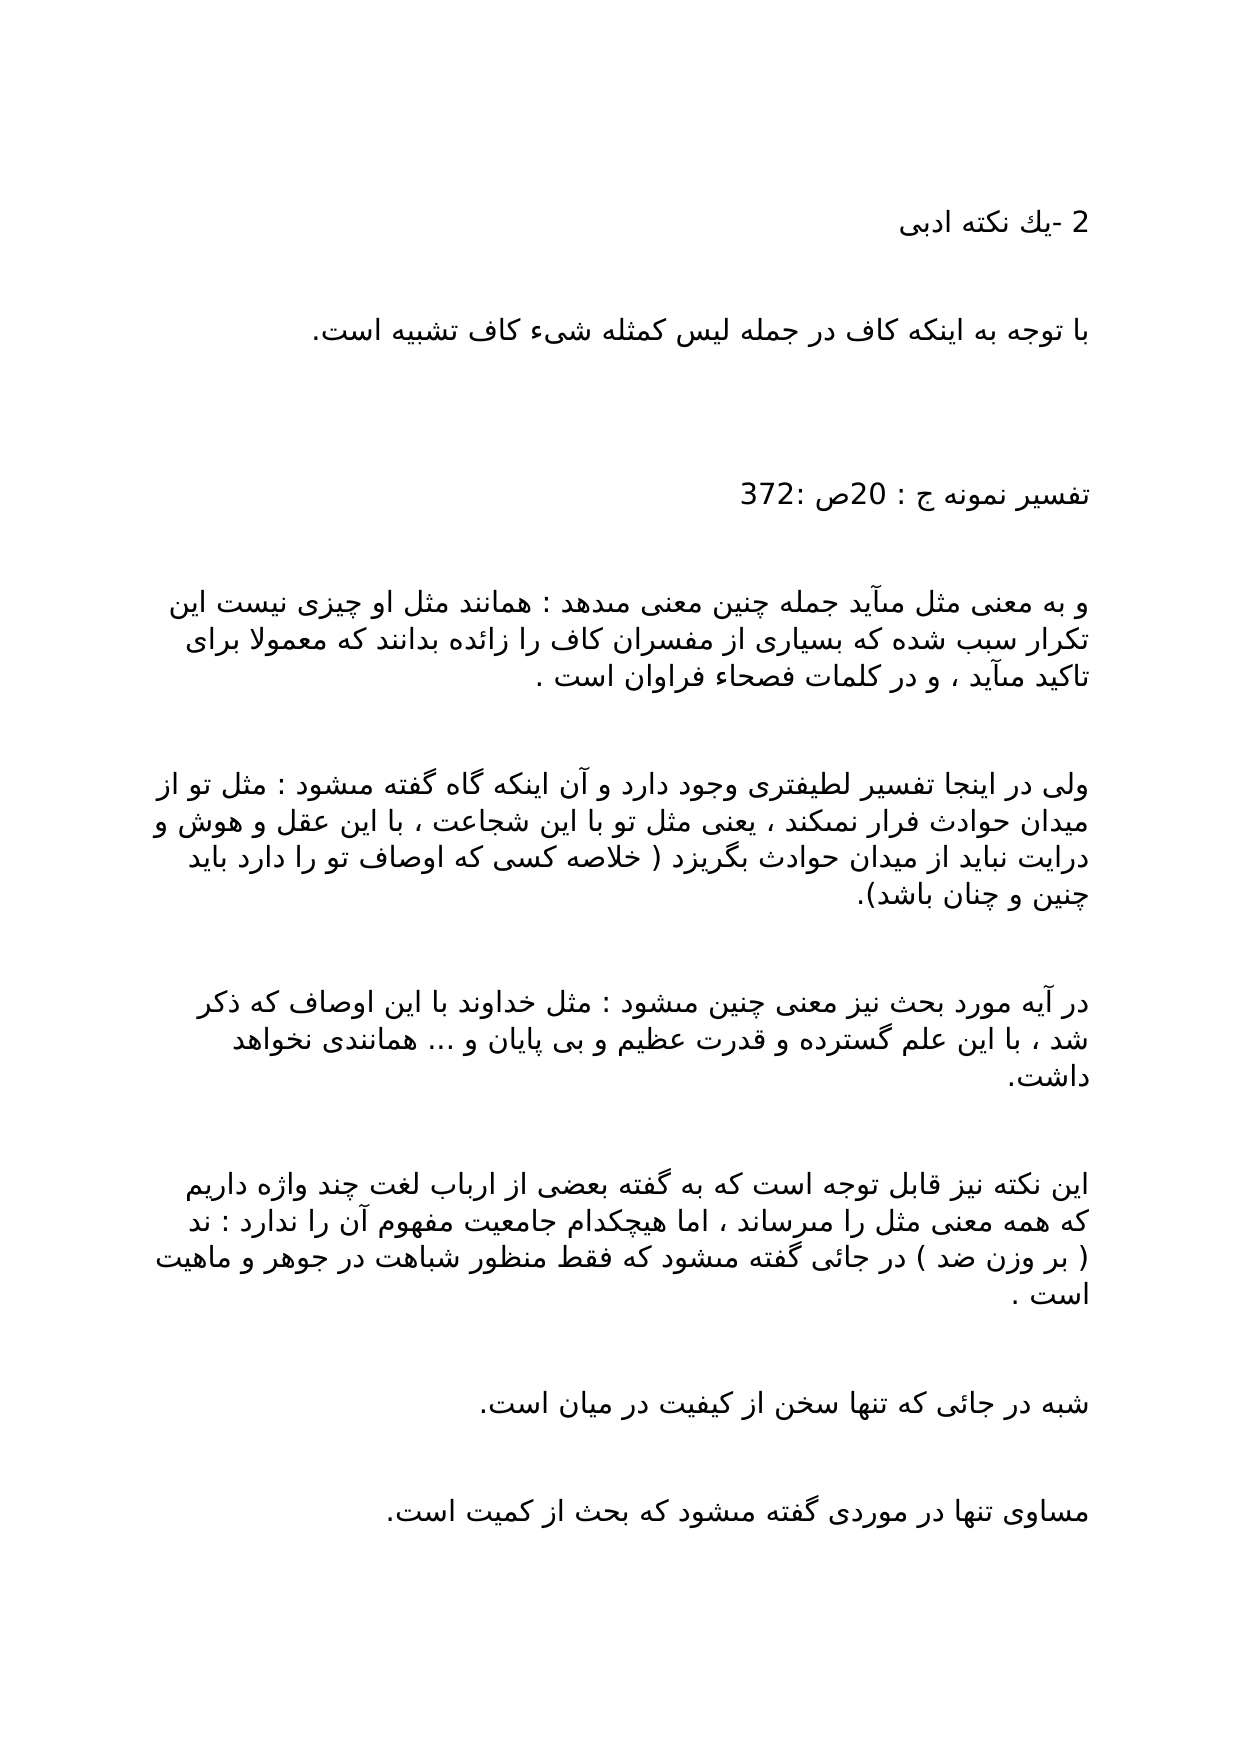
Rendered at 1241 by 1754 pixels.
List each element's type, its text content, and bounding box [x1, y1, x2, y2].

text 2 -يك نكته ادبى [150, 205, 1090, 239]
text اين نكته نيز قابل توجه است كه به گفته بعضى از ارباب لغت چند واژه داريم كه همه معنى مثل را مى‏رساند ، اما هيچكدام جامعيت مفهوم آن را ندارد : ند ( بر وزن ضد ) در جائى گفته مى‏شود كه فقط منظور شباهت در جوهر و ماهيت است . [150, 1167, 1090, 1311]
text با توجه به اينكه كاف در جمله ليس كمثله شى‏ء كاف تشبيه است. [150, 313, 1090, 347]
text ولى در اينجا تفسير لطيفترى وجود دارد و آن اينكه گاه گفته مى‏شود : مثل تو از ميدان حوادث فرار نمى‏كند ، يعنى مثل تو با اين شجاعت ، با اين عقل و هوش و درايت نبايد از ميدان حوادث بگريزد ( خلاصه كسى كه اوصاف تو را دارد بايد چنين و چنان باشد). [150, 767, 1090, 911]
text شبه در جائى كه تنها سخن از كيفيت در ميان است. [150, 1386, 1090, 1420]
text مساوى تنها در موردى گفته مى‏شود كه بحث از كميت است. [150, 1494, 1090, 1528]
text در آيه مورد بحث نيز معنى چنين مى‏شود : مثل خداوند با اين اوصاف كه ذكر شد ، با اين علم گسترده و قدرت عظيم و بى پايان و ... همانندى نخواهد داشت. [150, 986, 1090, 1093]
text و به معنى مثل مى‏آيد جمله چنين معنى مى‏دهد : همانند مثل او چيزى نيست اين تكرار سبب شده كه بسيارى از مفسران كاف را زائده بدانند كه معمولا براى تاكيد مى‏آيد ، و در كلمات فصحاء فراوان است . [150, 586, 1090, 693]
text تفسير نمونه ج : 20ص :372 [150, 477, 1090, 511]
